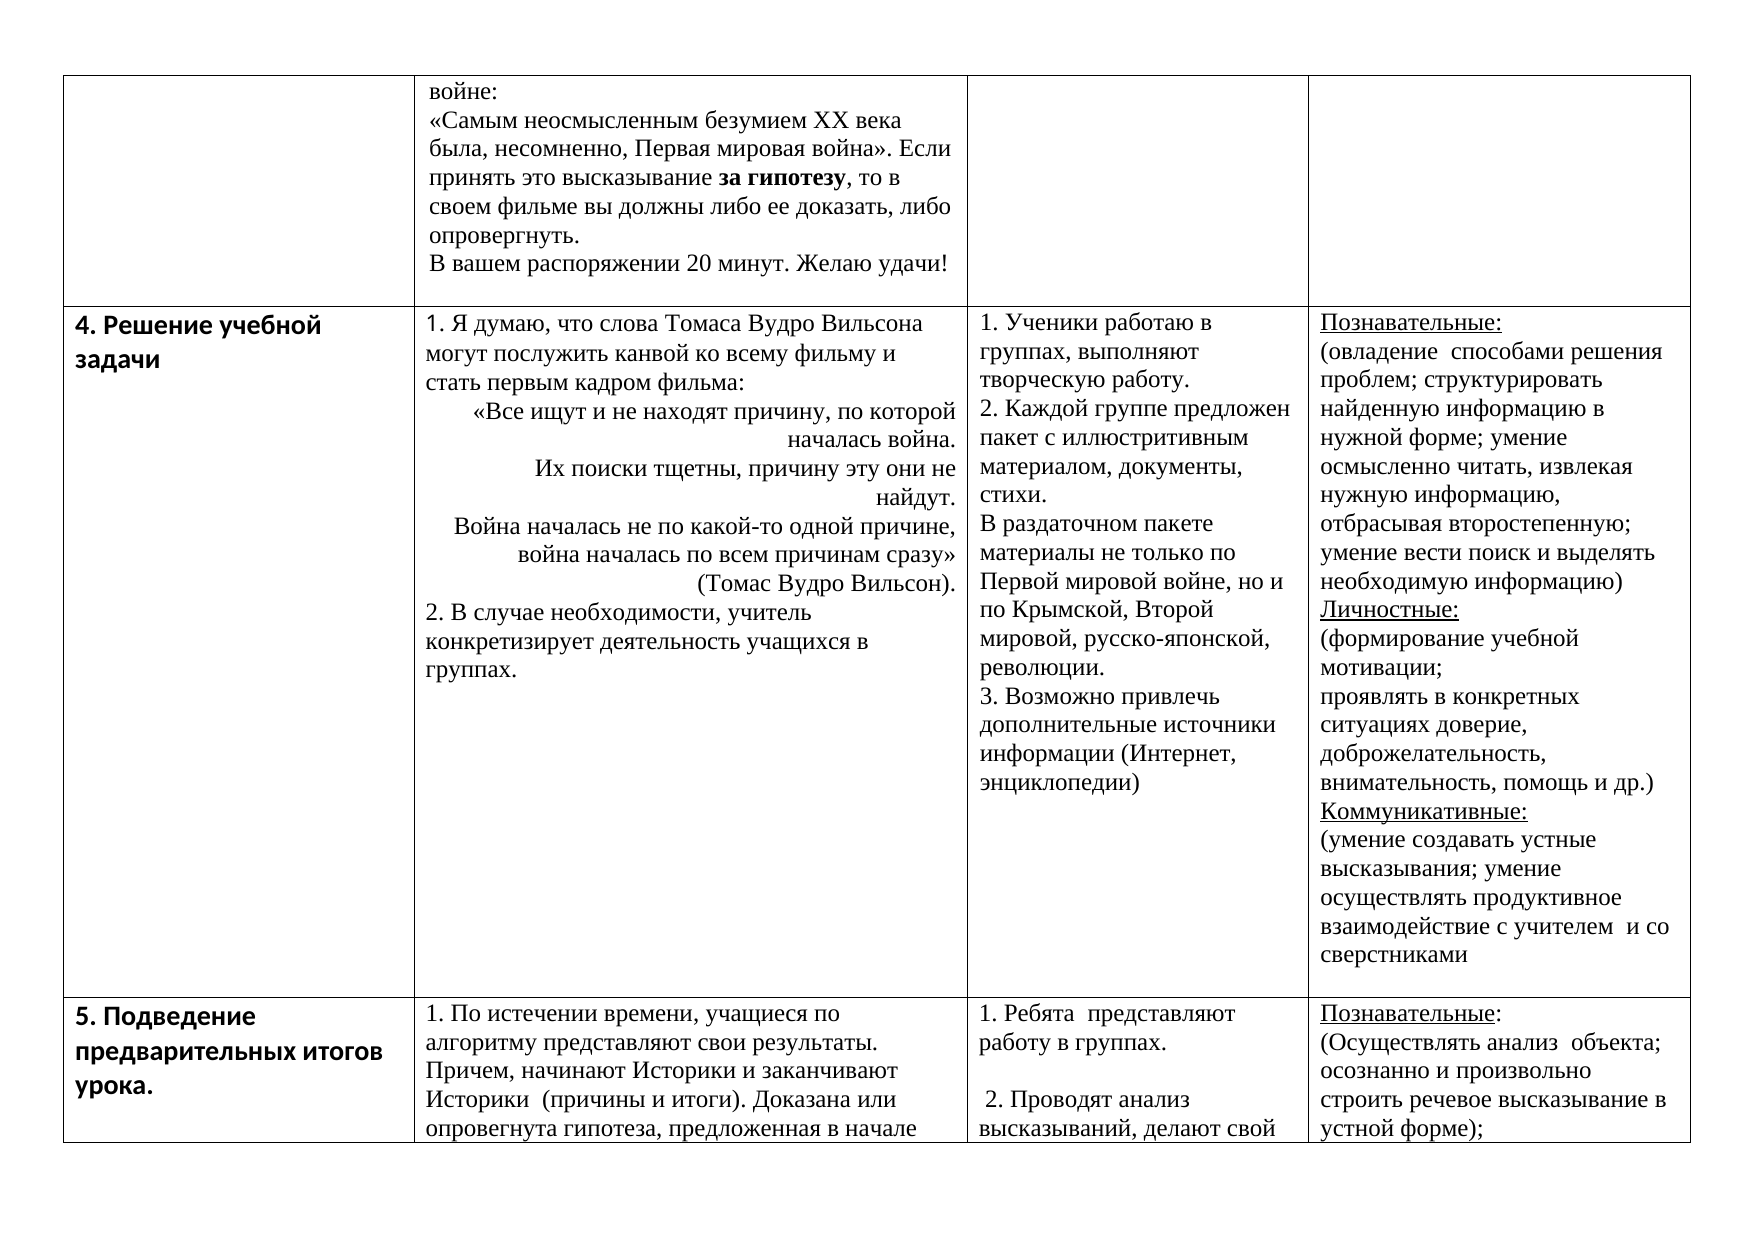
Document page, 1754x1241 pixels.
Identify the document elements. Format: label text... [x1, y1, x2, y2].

table_cell Познавательные: (овладение способами решения проблем; структурировать найденную информацию в нужной форме; умение осмысленно читать, извлекая нужную информацию, отбрасывая второстепенную; умение вести поиск и выделять необходимую информацию) Личностные: (формирование учебной мотивации; проявлять в конкретных ситуациях доверие, доброжелательность, внимательность, помощь и др.) Коммуникативные: (умение создавать устные высказывания; умение осуществлять продуктивное взаимодействие с учителем и со сверстниками [1309, 307, 1690, 997]
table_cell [64, 76, 414, 306]
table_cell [64, 998, 414, 1142]
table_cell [968, 76, 1308, 306]
table_cell 4. Решение учебной задачи [64, 307, 414, 997]
table_cell 1. Ученики работаю в группах, выполняют творческую работу. 2. Каждой группе предложен пакет с иллюстритивным материалом, документы, стихи. В раздаточном пакете материалы не только по Первой мировой войне, но и по Крымской, Второй мировой, русско-японской, революции. 3. Возможно привлечь дополнительные источники информации (Интернет, энциклопедии) [968, 307, 1308, 997]
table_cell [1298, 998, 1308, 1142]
table_cell 1. Я думаю, что слова Томаса Вудро Вильсона могут послужить канвой ко всему фильму и стать первым кадром фильма: «Все ищут и не находят причину, по которой началась война. Их поиски тщетны, причину эту они не найдут. Война началась не по какой-то одной причине, война началась по всем причинам сразу» (Томас Вудро Вильсон). 2. В случае необходимости, учитель конкретизирует деятельность учащихся в группах. [415, 307, 967, 997]
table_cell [1309, 76, 1690, 306]
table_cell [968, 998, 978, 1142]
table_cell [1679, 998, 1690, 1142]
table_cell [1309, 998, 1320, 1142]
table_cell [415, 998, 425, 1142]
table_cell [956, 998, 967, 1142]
